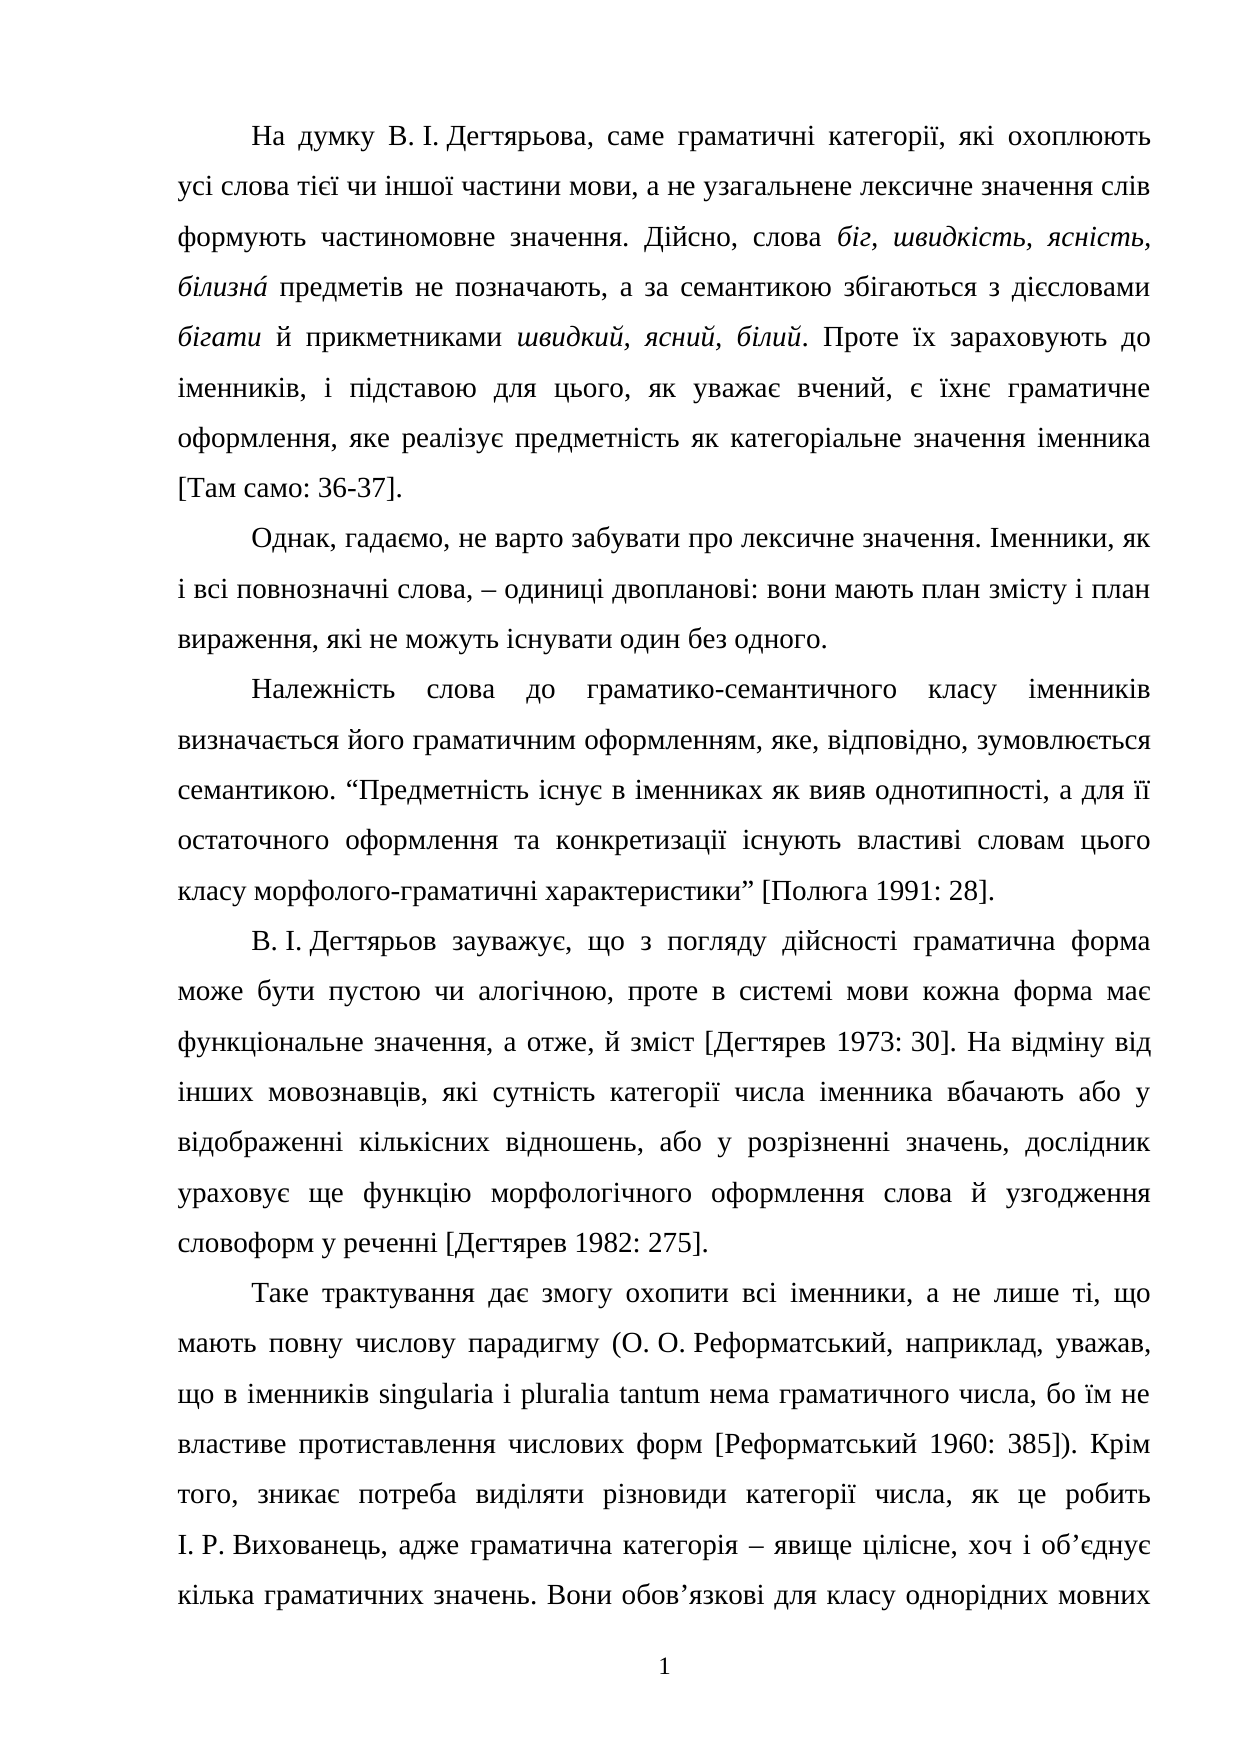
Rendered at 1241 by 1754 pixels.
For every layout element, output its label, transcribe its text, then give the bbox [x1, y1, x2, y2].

text Однак, гадаємо, не варто забувати про лексичне значення. Іменники, як і всі повнозначні слова, – одиниці двопланові: вони мають план змісту і план вираження, які не можуть існувати один без одного. [177, 521, 1152, 655]
text В. І. Дегтярьов зауважує, що з погляду дійсності граматична форма може бути пустою чи алогічною, проте в системі мови кожна форма має функціональне значення, а отже, й зміст [Дегтярев 1973: 30]. На відміну від інших мовознавців, які сутність категорії числа іменника вбачають або у відображенні кількісних відношень, або у розрізненні значень, дослідник ураховує ще функцію морфологічного оформлення слова й узгодження словоформ у реченні [Дегтярев 1982: 275]. [177, 923, 1152, 1258]
text Належність слова до граматико-семантичного класу іменників визначається його граматичним оформленням, яке, відповідно, зумовлюється семантикою. “Предметність існує в іменниках як вияв однотипності, а для її остаточного оформлення та конкретизації існують властиві словам цього класу морфолого-граматичні характеристики” [Полюга 1991: 28]. [177, 672, 1152, 906]
text На думку В. І. Дегтярьова, саме граматичні категорії, які охоплюють усі слова тієї чи іншої частини мови, а не узагальнене лексичне значення слів формують частиномовне значення. Дійсно, слова біг, швидкість, ясність, білизнá предметів не позначають, а за семантикою збігаються з дієсловами бігати й прикметниками швидкий, ясний, білий. Проте їх зараховують до іменників, і підставою для цього, як уважає вчений, є їхнє граматичне оформлення, яке реалізує предметність як категоріальне значення іменника [Там само: 36-37]. [177, 118, 1152, 504]
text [177, 1275, 1152, 1611]
